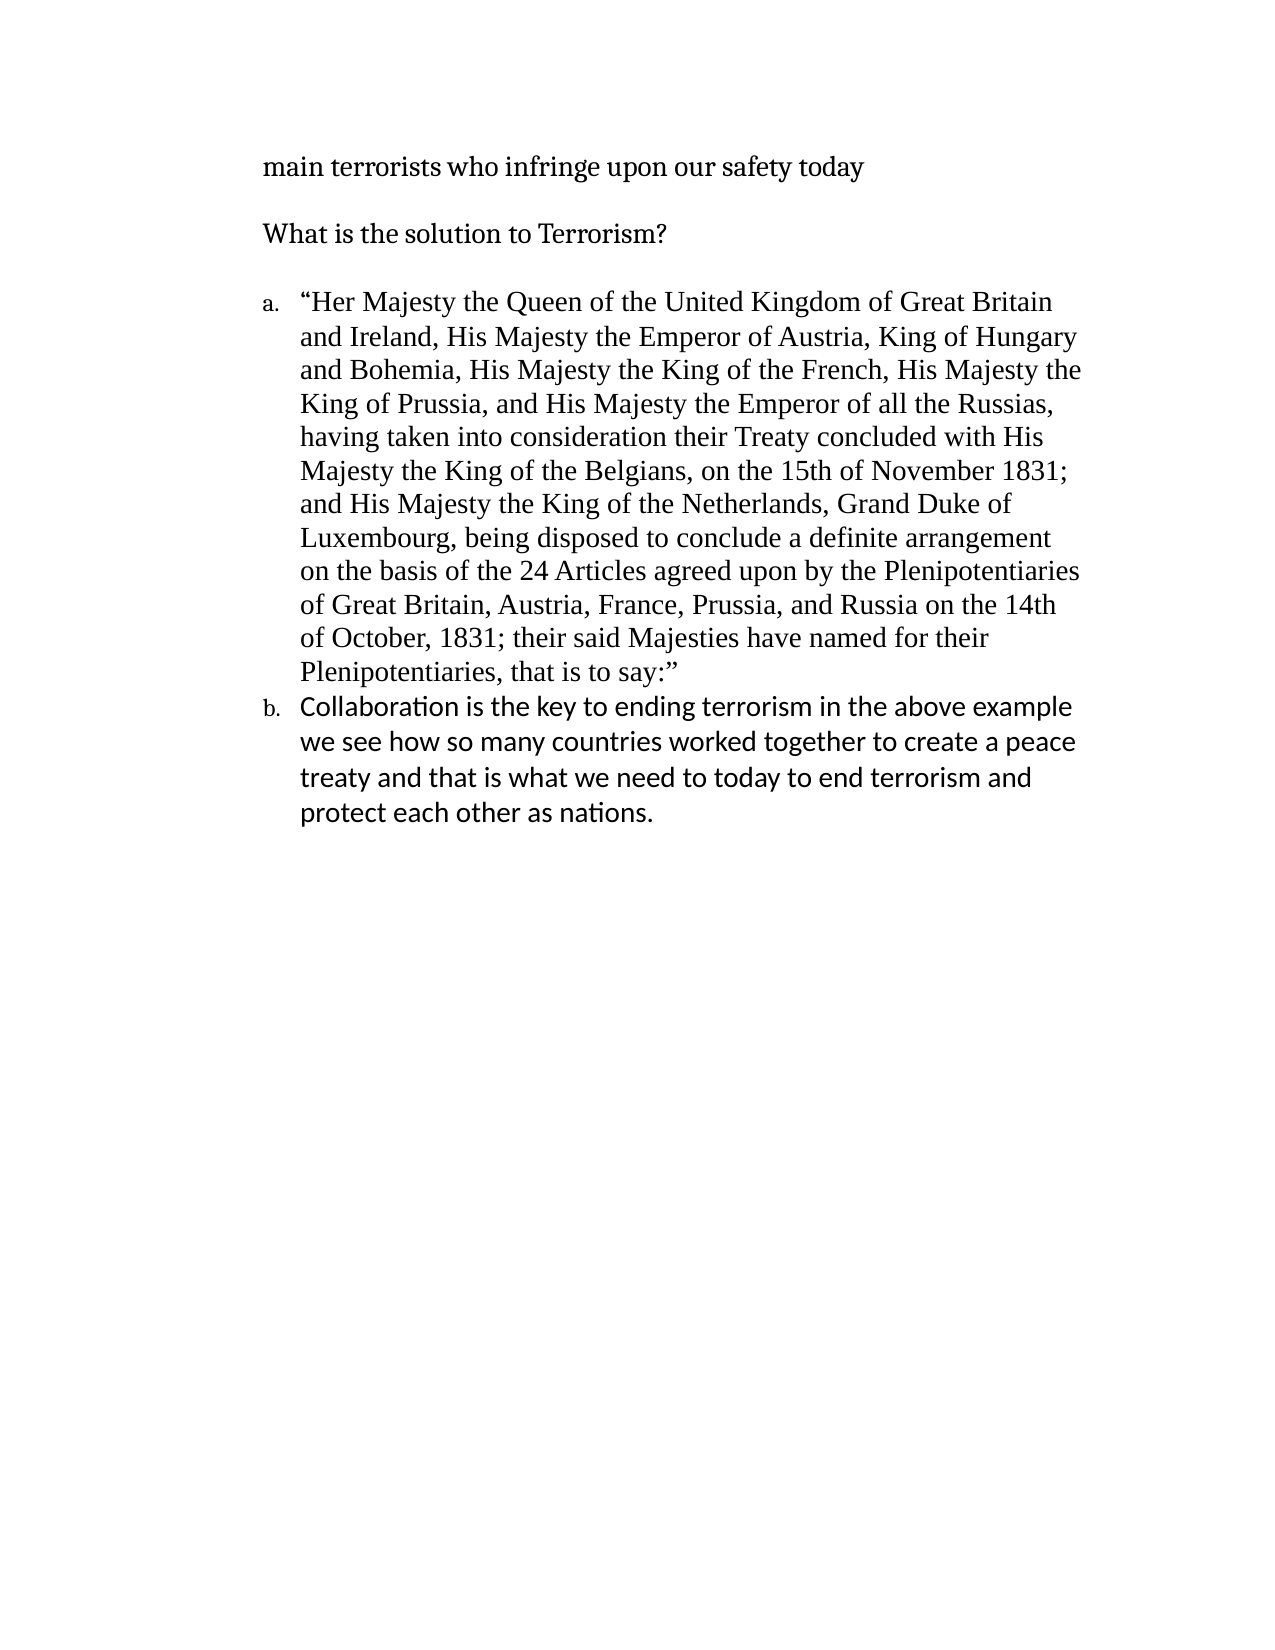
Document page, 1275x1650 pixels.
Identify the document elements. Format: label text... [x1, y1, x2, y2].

list “Her Majesty the Queen of the United Kingdom of Great Britain and Ireland, His Majesty the Emperor of Austria, King of Hungary and Bohemia, His Majesty the King of the French, His Majesty the King of Prussia, and His Majesty the Emperor of all the Russias, having taken into consideration their Treaty concluded with His Majesty the King of the Belgians, on the 15th of November 1831; and His Majesty the King of the Netherlands, Grand Duke of Luxembourg, being disposed to conclude a definite arrangement on the basis of the 24 Articles agreed upon by the Plenipotentiaries of Great Britain, Austria, France, Prussia, and Russia on the 14th of October, 1831; their said Majesties have named for their Plenipotentiaries, that is to say:” [262, 284, 1087, 688]
list What is the solution to Terrorism? [262, 217, 1087, 251]
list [262, 150, 1087, 183]
list Collaboration is the key to ending terrorism in the above example we see how so many countries worked together to create a peace treaty and that is what we need to today to end terrorism and protect each other as nations. [262, 688, 1087, 830]
